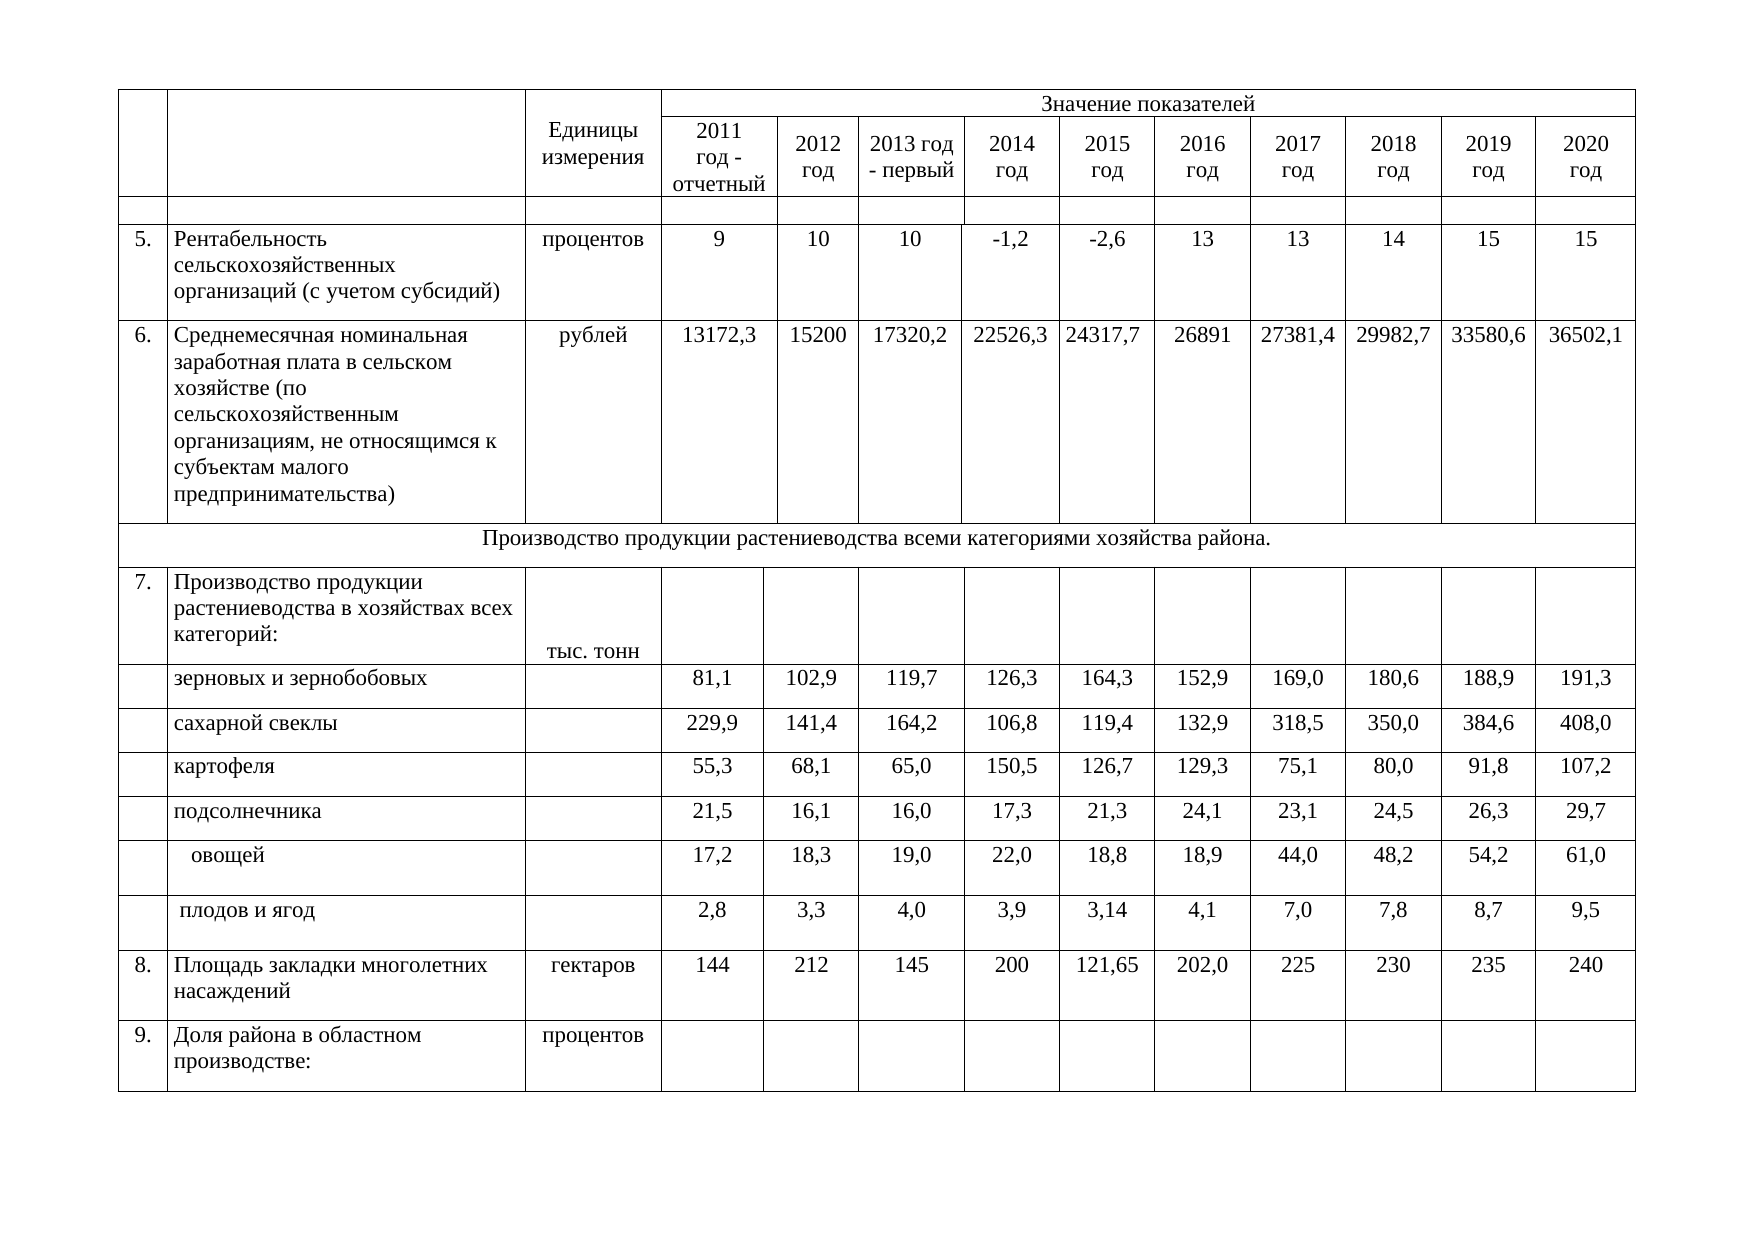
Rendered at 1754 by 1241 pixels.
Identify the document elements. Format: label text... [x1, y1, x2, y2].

table_cell 15200 [778, 321, 858, 523]
table_cell [1442, 197, 1535, 224]
table_header Значение показателей [662, 90, 1635, 116]
table_cell 126,7 [1060, 753, 1154, 796]
table_cell [662, 197, 777, 224]
table_cell 141,4 [764, 709, 858, 752]
table_cell тыс. тонн [526, 568, 661, 663]
table_cell 230 [1346, 951, 1441, 1020]
table_cell [1536, 197, 1635, 224]
table_cell 19,0 [859, 841, 964, 895]
table_cell 23,1 [1251, 797, 1345, 840]
table_cell [1346, 1021, 1441, 1091]
table_cell Рентабельность сельскохозяйственных организаций (с учетом субсидий) [168, 225, 525, 320]
table_cell 7,8 [1346, 896, 1441, 950]
table_cell зерновых и зернобобовых [168, 665, 525, 707]
table_cell [119, 896, 167, 950]
table_cell 6. [119, 321, 167, 523]
table_cell 2011 год - отчетный [662, 117, 777, 196]
table_cell [119, 197, 167, 224]
table_cell 164,3 [1060, 665, 1154, 707]
table_cell 191,3 [1536, 665, 1635, 707]
table_cell 16,0 [859, 797, 964, 840]
table_cell [119, 797, 167, 840]
table_cell 4,0 [859, 896, 964, 950]
table_cell картофеля [168, 753, 525, 796]
table_cell 81,1 [662, 665, 763, 707]
table_cell [1536, 568, 1635, 663]
table_cell [1060, 197, 1154, 224]
table_cell 65,0 [859, 753, 964, 796]
table_cell [1442, 1021, 1535, 1091]
table_cell 235 [1442, 951, 1535, 1020]
table_cell 18,9 [1155, 841, 1250, 895]
table_cell 13 [1155, 225, 1250, 320]
table_cell 2014 год [965, 117, 1059, 196]
table_cell 21,5 [662, 797, 763, 840]
table_cell [1060, 568, 1154, 663]
table_cell [119, 709, 167, 752]
table_cell 24,5 [1346, 797, 1441, 840]
table_cell 17,2 [662, 841, 763, 895]
table_cell [1155, 197, 1250, 224]
table_cell [526, 896, 661, 950]
table_cell 10 [859, 225, 961, 320]
table_cell 2020 год [1536, 117, 1635, 196]
table_cell 2017 год [1251, 117, 1345, 196]
table_cell Производство продукции растениеводства всеми категориями хозяйства района. [119, 524, 1635, 567]
table_cell плодов и ягод [168, 896, 525, 950]
table_cell процентов [526, 225, 661, 320]
table_cell 22,0 [965, 841, 1059, 895]
table_cell [859, 1021, 964, 1091]
table_cell [526, 797, 661, 840]
table_cell 119,4 [1060, 709, 1154, 752]
table_cell 10 [778, 225, 858, 320]
table_cell 102,9 [764, 665, 858, 707]
table_cell 2012 год [778, 117, 858, 196]
table_cell 212 [764, 951, 858, 1020]
table_cell [764, 1021, 858, 1091]
table_header [168, 90, 525, 196]
table_cell 2018 год [1346, 117, 1441, 196]
table_cell 68,1 [764, 753, 858, 796]
table_cell [1155, 1021, 1250, 1091]
table_cell рублей [526, 321, 661, 523]
table_cell [1536, 1021, 1635, 1091]
table_cell 13 [1251, 225, 1345, 320]
table_cell гектаров [526, 951, 661, 1020]
table_cell 169,0 [1251, 665, 1345, 707]
table_cell Доля района в областном производстве: [168, 1021, 525, 1091]
table_cell 3,14 [1060, 896, 1154, 950]
table_cell [965, 1021, 1059, 1091]
table_cell 7. [119, 568, 167, 663]
table_cell 4,1 [1155, 896, 1250, 950]
table_cell 75,1 [1251, 753, 1345, 796]
table_cell 55,3 [662, 753, 763, 796]
table_cell 121,65 [1060, 951, 1154, 1020]
table_cell 229,9 [662, 709, 763, 752]
table_cell 17,3 [965, 797, 1059, 840]
table_cell 2016 год [1155, 117, 1250, 196]
table_cell -2,6 [1060, 225, 1154, 320]
table_cell [1251, 568, 1345, 663]
table_cell [526, 197, 661, 224]
table_header Единицы измерения [526, 90, 661, 196]
table_cell 200 [965, 951, 1059, 1020]
table_header [119, 90, 167, 196]
table_cell 61,0 [1536, 841, 1635, 895]
table_cell [965, 197, 1059, 224]
table_cell 318,5 [1251, 709, 1345, 752]
table_cell 8. [119, 951, 167, 1020]
table_cell 180,6 [1346, 665, 1441, 707]
table_cell 2019 год [1442, 117, 1535, 196]
table_cell 3,3 [764, 896, 858, 950]
table_cell Среднемесячная номинальная заработная плата в сельском хозяйстве (по сельскохозяйственным организациям, не относящимся к субъектам малого предпринимательства) [168, 321, 525, 523]
table_cell 9. [119, 1021, 167, 1091]
table_cell 384,6 [1442, 709, 1535, 752]
table_cell [778, 197, 858, 224]
table_cell [764, 568, 858, 663]
table_cell 145 [859, 951, 964, 1020]
table_cell 26,3 [1442, 797, 1535, 840]
table_cell 202,0 [1155, 951, 1250, 1020]
table_cell 3,9 [965, 896, 1059, 950]
table_cell 9 [662, 225, 777, 320]
table_cell 36502,1 [1536, 321, 1635, 523]
table_cell 132,9 [1155, 709, 1250, 752]
table_cell 44,0 [1251, 841, 1345, 895]
table_cell 350,0 [1346, 709, 1441, 752]
table_cell Площадь закладки многолетних насаждений [168, 951, 525, 1020]
table_cell [526, 841, 661, 895]
table_cell [526, 753, 661, 796]
table_cell 22526,3 [962, 321, 1059, 523]
table_cell Производство продукции растениеводства в хозяйствах всех категорий: [168, 568, 525, 663]
table_cell 9,5 [1536, 896, 1635, 950]
table_cell подсолнечника [168, 797, 525, 840]
table_cell 26891 [1155, 321, 1250, 523]
table_cell 126,3 [965, 665, 1059, 707]
table_cell 18,3 [764, 841, 858, 895]
table_cell [1155, 568, 1250, 663]
table_cell 15 [1442, 225, 1535, 320]
table_cell [1346, 197, 1441, 224]
table_cell 24317,7 [1060, 321, 1154, 523]
table_cell 54,2 [1442, 841, 1535, 895]
table_cell [526, 709, 661, 752]
table_cell [119, 841, 167, 895]
table_cell 27381,4 [1251, 321, 1345, 523]
table_cell 2013 год - первый [859, 117, 964, 196]
table_cell [965, 568, 1059, 663]
table_cell 16,1 [764, 797, 858, 840]
table_cell 129,3 [1155, 753, 1250, 796]
table_cell 2,8 [662, 896, 763, 950]
table_cell 80,0 [1346, 753, 1441, 796]
table_cell 144 [662, 951, 763, 1020]
table_cell [662, 1021, 763, 1091]
table_cell 15 [1536, 225, 1635, 320]
table_cell -1,2 [962, 225, 1059, 320]
table_cell [662, 568, 763, 663]
table_cell 240 [1536, 951, 1635, 1020]
table_cell 48,2 [1346, 841, 1441, 895]
table_cell 24,1 [1155, 797, 1250, 840]
table_cell [859, 568, 964, 663]
table_cell 119,7 [859, 665, 964, 707]
table_cell 29982,7 [1346, 321, 1441, 523]
table_cell 225 [1251, 951, 1345, 1020]
table_cell 18,8 [1060, 841, 1154, 895]
table_cell 13172,3 [662, 321, 777, 523]
table_cell [119, 753, 167, 796]
table_cell овощей [168, 841, 525, 895]
table_cell 152,9 [1155, 665, 1250, 707]
table_cell 7,0 [1251, 896, 1345, 950]
table_cell 106,8 [965, 709, 1059, 752]
table_cell 188,9 [1442, 665, 1535, 707]
table_cell 14 [1346, 225, 1441, 320]
table_cell [1346, 568, 1441, 663]
table_cell сахарной свеклы [168, 709, 525, 752]
table_cell 21,3 [1060, 797, 1154, 840]
table_cell 33580,6 [1442, 321, 1535, 523]
table_cell процентов [526, 1021, 661, 1091]
table_cell 8,7 [1442, 896, 1535, 950]
table_cell [119, 665, 167, 707]
table_cell [1442, 568, 1535, 663]
table_cell 164,2 [859, 709, 964, 752]
table_cell 91,8 [1442, 753, 1535, 796]
table_cell 2015 год [1060, 117, 1154, 196]
table_cell [526, 665, 661, 707]
table_cell [1251, 197, 1345, 224]
table_cell 17320,2 [859, 321, 961, 523]
table_cell 150,5 [965, 753, 1059, 796]
table_cell [1251, 1021, 1345, 1091]
table_cell 5. [119, 225, 167, 320]
table_cell 107,2 [1536, 753, 1635, 796]
table_cell 29,7 [1536, 797, 1635, 840]
table_cell 408,0 [1536, 709, 1635, 752]
table_cell [1060, 1021, 1154, 1091]
table_cell [859, 197, 964, 224]
table_cell [168, 197, 525, 224]
